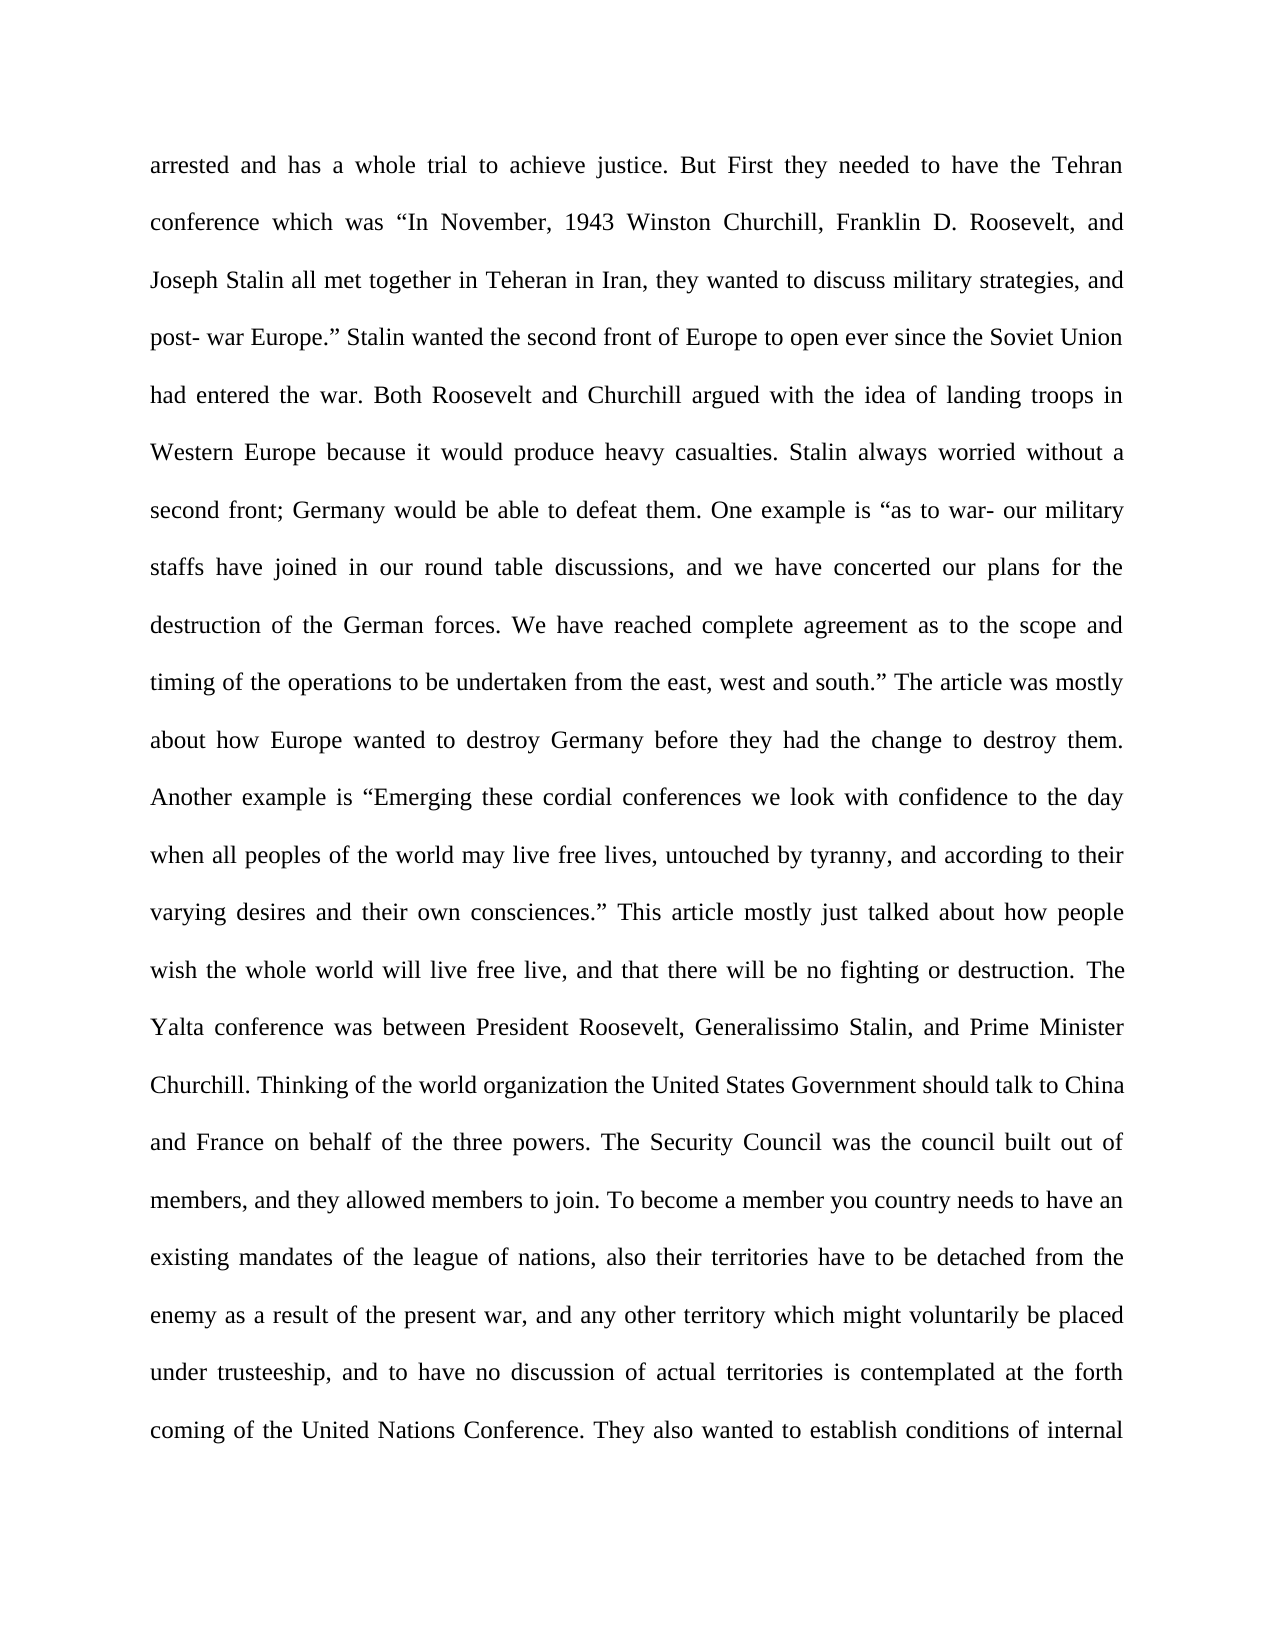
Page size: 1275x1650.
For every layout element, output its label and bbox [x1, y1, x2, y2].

text [150, 150, 1125, 1444]
